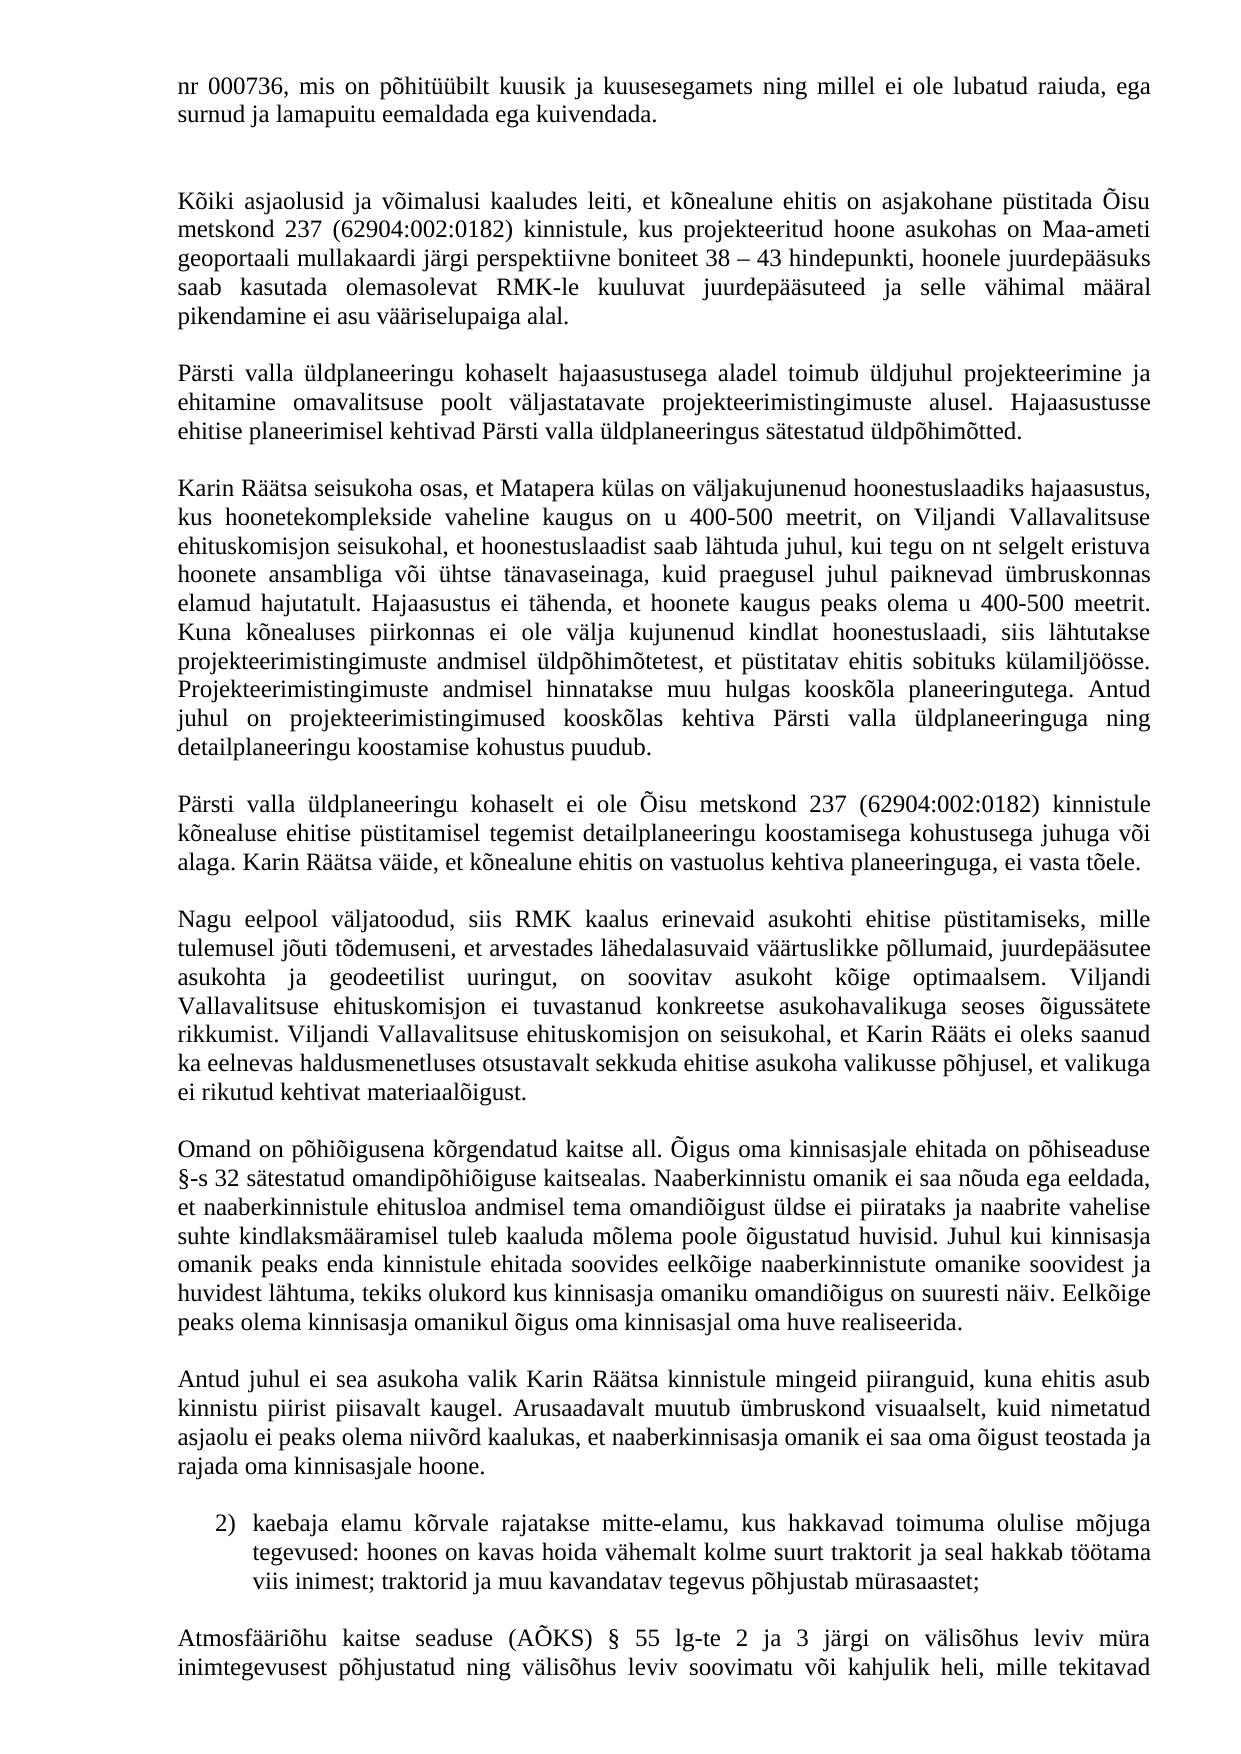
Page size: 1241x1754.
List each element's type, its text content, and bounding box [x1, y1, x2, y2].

text Omand on põhiõigusena kõrgendatud kaitse all. Õigus oma kinnisasjale ehitada on põhiseaduse §-s 32 sätestatud omandipõhiõiguse kaitsealas. Naaberkinnistu omanik ei saa nõuda ega eeldada, et naaberkinnistule ehitusloa andmisel tema omandiõigust üldse ei piirataks ja naabrite vahelise suhte kindlaksmääramisel tuleb kaaluda mõlema poole õigustatud huvisid. Juhul kui kinnisasja omanik peaks enda kinnistule ehitada soovides eelkõige naaberkinnistute omanike soovidest ja huvidest lähtuma, tekiks olukord kus kinnisasja omaniku omandiõigus on suuresti näiv. Eelkõige peaks olema kinnisasja omanikul õigus oma kinnisasjal oma huve realiseerida. [177, 1134, 1152, 1336]
text Karin Räätsa seisukoha osas, et Matapera külas on väljakujunenud hoonestuslaadiks hajaasustus, kus hoonetekomplekside vaheline kaugus on u 400-500 meetrit, on Viljandi Vallavalitsuse ehituskomisjon seisukohal, et hoonestuslaadist saab lähtuda juhul, kui tegu on nt selgelt eristuva hoonete ansambliga või ühtse tänavaseinaga, kuid praegusel juhul paiknevad ümbruskonnas elamud hajutatult. Hajaasustus ei tähenda, et hoonete kaugus peaks olema u 400-500 meetrit. Kuna kõnealuses piirkonnas ei ole välja kujunenud kindlat hoonestuslaadi, siis lähtutakse projekteerimistingimuste andmisel üldpõhimõtetest, et püstitatav ehitis sobituks külamiljöösse. Projekteerimistingimuste andmisel hinnatakse muu hulgas kooskõla planeeringutega. Antud juhul on projekteerimistingimused kooskõlas kehtiva Pärsti valla üldplaneeringuga ning detailplaneeringu koostamise kohustus puudub. [177, 473, 1152, 761]
text Pärsti valla üldplaneeringu kohaselt ei ole Õisu metskond 237 (62904:002:0182) kinnistule kõnealuse ehitise püstitamisel tegemist detailplaneeringu koostamisega kohustusega juhuga või alaga. Karin Räätsa väide, et kõnealune ehitis on vastuolus kehtiva planeeringuga, ei vasta tõele. [177, 789, 1152, 876]
text Antud juhul ei sea asukoha valik Karin Räätsa kinnistule mingeid piiranguid, kuna ehitis asub kinnistu piirist piisavalt kaugel. Arusaadavalt muutub ümbruskond visuaalselt, kuid nimetatud asjaolu ei peaks olema niivõrd kaalukas, et naaberkinnisasja omanik ei saa oma õigust teostada ja rajada oma kinnisasjale hoone. [177, 1364, 1152, 1479]
text Nagu eelpool väljatoodud, siis RMK kaalus erinevaid asukohti ehitise püstitamiseks, mille tulemusel jõuti tõdemuseni, et arvestades lähedalasuvaid väärtuslikke põllumaid, juurdepääsutee asukohta ja geodeetilist uuringut, on soovitav asukoht kõige optimaalsem. Viljandi Vallavalitsuse ehituskomisjon ei tuvastanud konkreetse asukohavalikuga seoses õigussätete rikkumist. Viljandi Vallavalitsuse ehituskomisjon on seisukohal, et Karin Rääts ei oleks saanud ka eelnevas haldusmenetluses otsustavalt sekkuda ehitise asukoha valikusse põhjusel, et valikuga ei rikutud kehtivat materiaalõigust. [177, 904, 1152, 1106]
text Pärsti valla üldplaneeringu kohaselt hajaasustusega aladel toimub üldjuhul projekteerimine ja ehitamine omavalitsuse poolt väljastatavate projekteerimistingimuste alusel. Hajaasustusse ehitise planeerimisel kehtivad Pärsti valla üldplaneeringus sätestatud üldpõhimõtted. [177, 358, 1152, 444]
text Kõiki asjaolusid ja võimalusi kaaludes leiti, et kõnealune ehitis on asjakohane püstitada Õisu metskond 237 (62904:002:0182) kinnistule, kus projekteeritud hoone asukohas on Maa-ameti geoportaali mullakaardi järgi perspektiivne boniteet 38 – 43 hindepunkti, hoonele juurdepääsuks saab kasutada olemasolevat RMK-le kuuluvat juurdepääsuteed ja selle vähimal määral pikendamine ei asu vääriselupaiga alal. [177, 186, 1152, 329]
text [177, 71, 1152, 128]
list kaebaja elamu kõrvale rajatakse mitte-elamu, kus hakkavad toimuma olulise mõjuga tegevused: hoones on kavas hoida vähemalt kolme suurt traktorit ja seal hakkab töötama viis inimest; traktorid ja muu kavandatav tegevus põhjustab mürasaastet; [215, 1508, 1152, 1594]
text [177, 1623, 1152, 1681]
